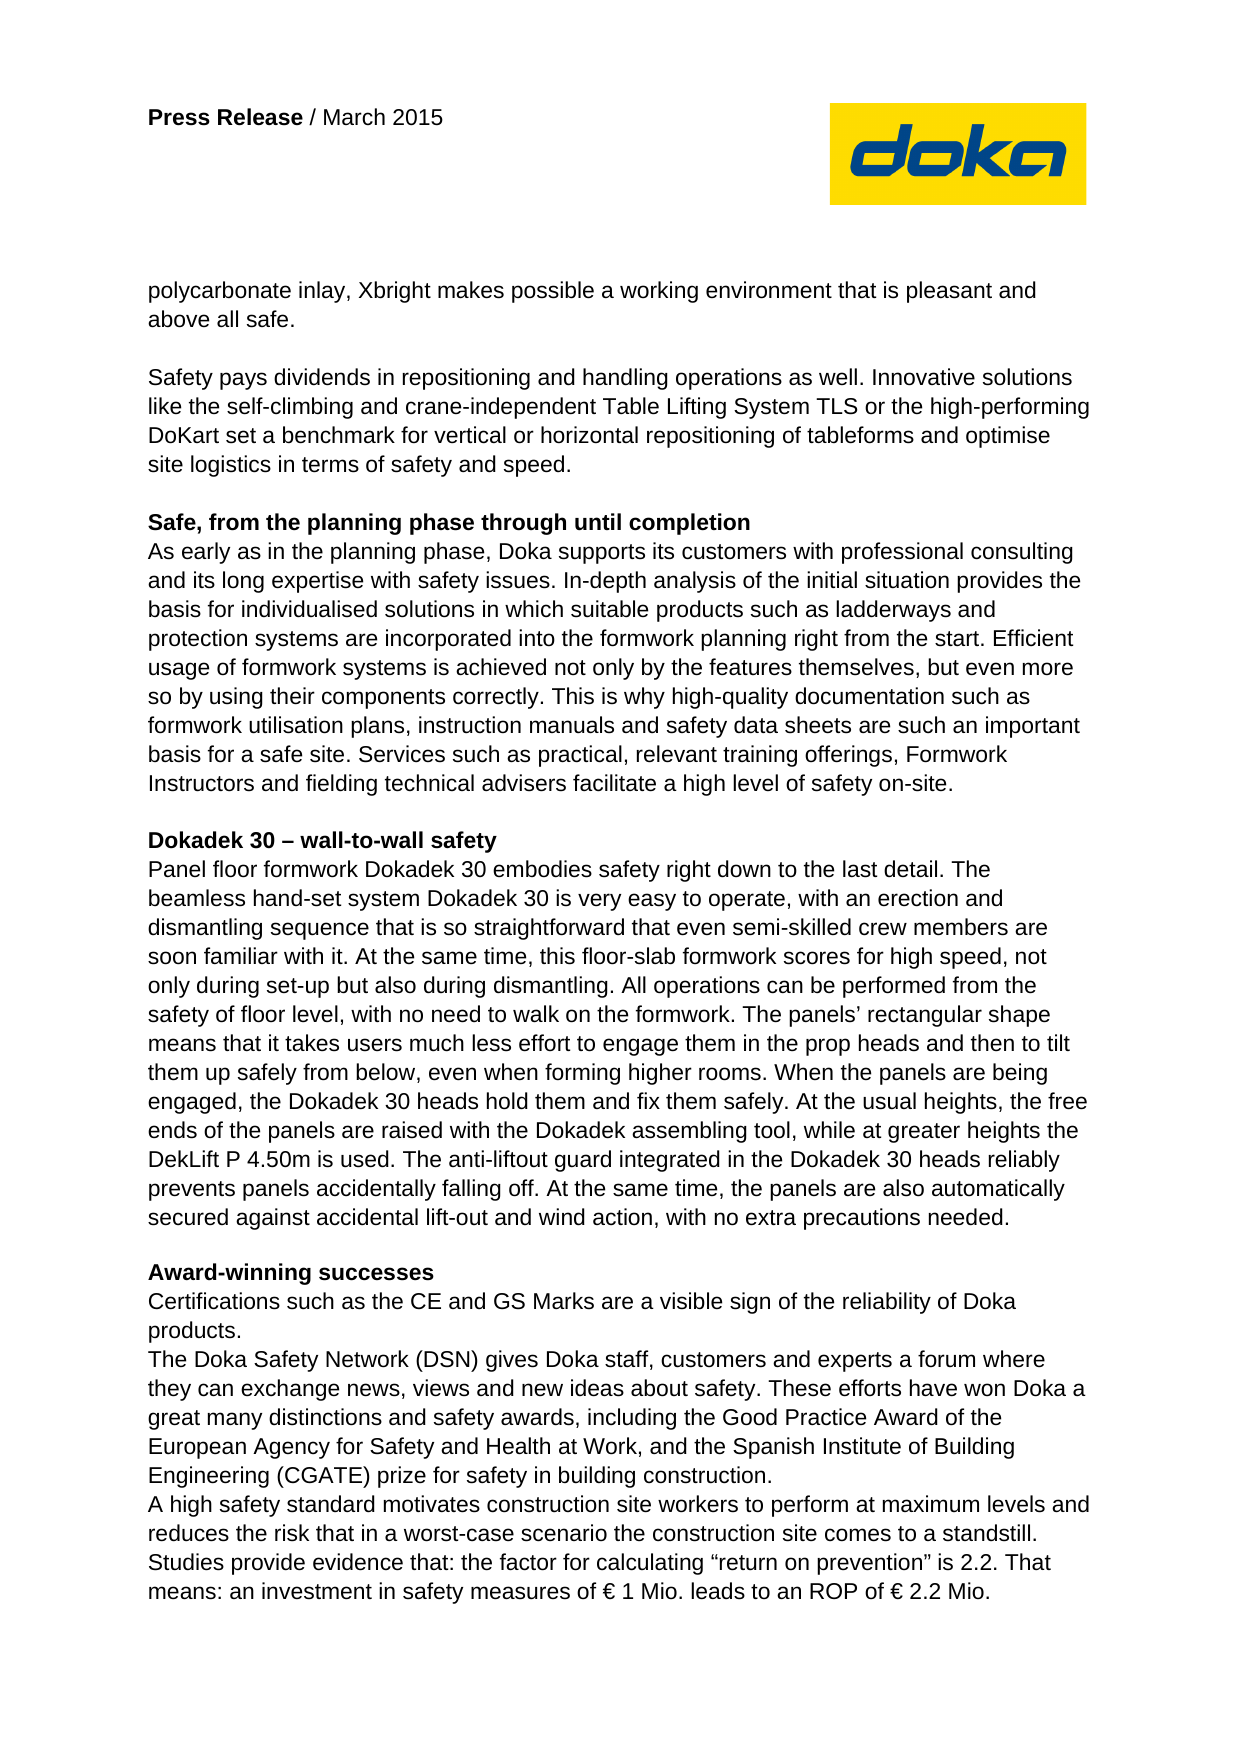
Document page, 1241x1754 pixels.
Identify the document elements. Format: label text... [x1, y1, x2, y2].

text Safety pays dividends in repositioning and handling operations as well. Innovative solutions like the self-climbing and crane-independent Table Lifting System TLS or the high-performing DoKart set a benchmark for vertical or horizontal repositioning of tableforms and optimise site logistics in terms of safety and speed. [148, 364, 1093, 477]
text Dokadek 30 – wall-to-wall safety [148, 827, 1093, 854]
text Certifications such as the CE and GS Marks are a visible sign of the reliability of Doka products. [148, 1288, 1093, 1343]
text As early as in the planning phase, Doka supports its customers with professional consulting and its long expertise with safety issues. In-depth analysis of the initial situation provides the basis for individualised solutions in which suitable products such as ladderways and protection systems are incorporated into the formwork planning right from the start. Efficient usage of formwork systems is achieved not only by the features themselves, but even more so by using their components correctly. This is why high-quality documentation such as formwork utilisation plans, instruction manuals and safety data sheets are such an important basis for a safe site. Services such as practical, relevant training offerings, Formwork Instructors and fielding technical advisers facilitate a high level of safety on-site. [148, 538, 1093, 796]
text Safe, from the planning phase through until completion [148, 509, 1093, 535]
text The Doka Safety Network (DSN) gives Doka staff, customers and experts a forum where they can exchange news, views and new ideas about safety. These efforts have won Doka a great many distinctions and safety awards, including the Good Practice Award of the European Agency for Safety and Health at Work, and the Spanish Institute of Building Engineering (CGATE) prize for safety in building construction. [148, 1346, 1093, 1488]
picture [829, 103, 1087, 205]
text Panel floor formwork Dokadek 30 embodies safety right down to the last detail. The beamless hand-set system Dokadek 30 is very easy to operate, with an erection and dismantling sequence that is so straightforward that even semi-skilled crew members are soon familiar with it. At the same time, this floor-slab formwork scores for high speed, not only during set-up but also during dismantling. All operations can be performed from the safety of floor level, with no need to walk on the formwork. The panels’ rectangular shape means that it takes users much less effort to engage them in the prop heads and then to tilt them up safely from below, even when forming higher rooms. When the panels are being engaged, the Dokadek 30 heads hold them and fix them safely. At the usual heights, the free ends of the panels are raised with the Dokadek assembling tool, while at greater heights the DekLift P 4.50m is used. The anti-liftout guard integrated in the Dokadek 30 heads reliably prevents panels accidentally falling off. At the same time, the panels are also automatically secured against accidental lift-out and wind action, with no extra precautions needed. [148, 856, 1093, 1230]
text Award-winning successes [148, 1259, 1093, 1286]
text A high safety standard motivates construction site workers to perform at maximum levels and reduces the risk that in a worst-case scenario the construction site comes to a standstill. Studies provide evidence that: the factor for calculating “return on prevention” is 2.2. That means: an investment in safety measures of € 1 Mio. leads to an ROP of € 2.2 Mio. [148, 1491, 1093, 1604]
